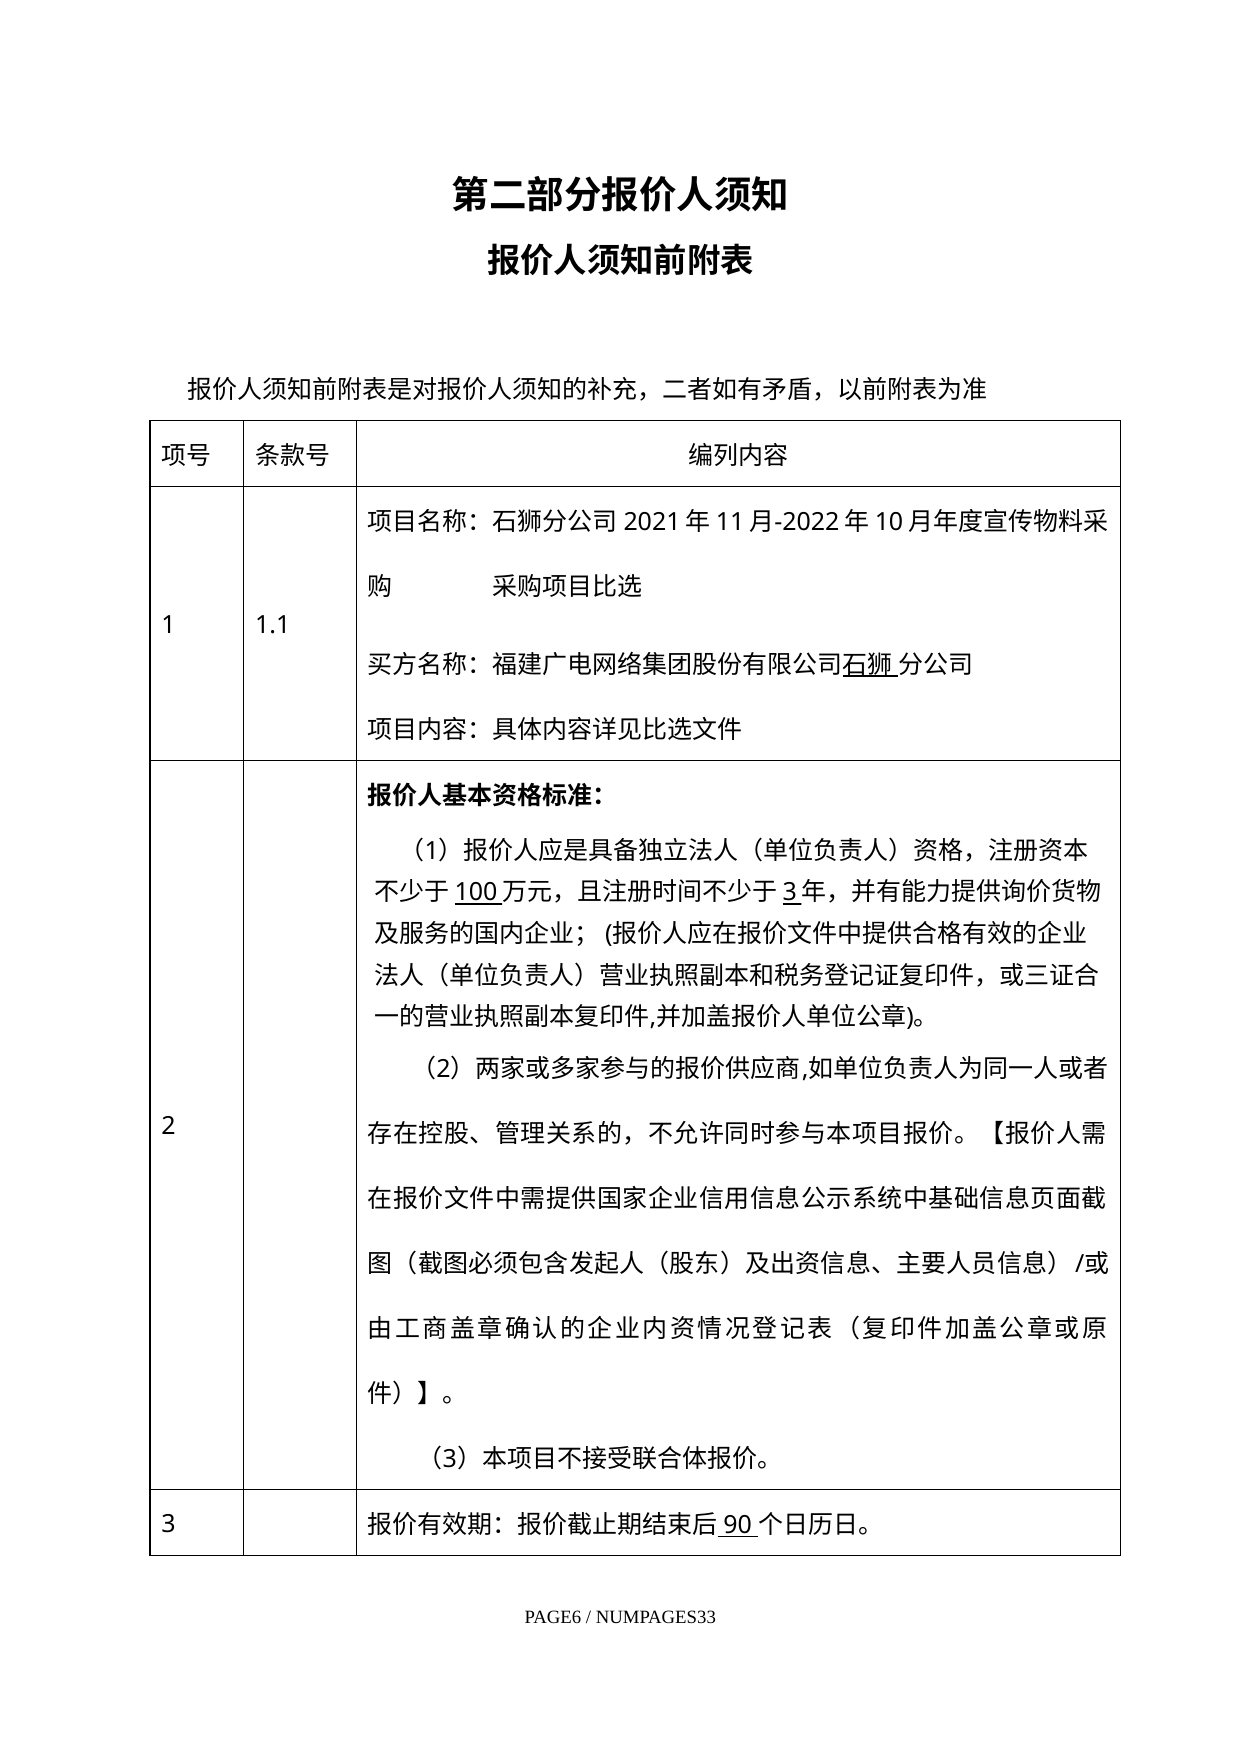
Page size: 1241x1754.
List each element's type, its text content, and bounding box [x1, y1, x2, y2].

table_cell 2 [151, 761, 243, 1489]
table_header 条款号 [244, 421, 356, 486]
table_header 编列内容 [357, 421, 1120, 486]
table_cell 项目名称：石狮分公司2021年11月-2022年10月年度宣传物料采购 采购项目比选 买方名称：福建广电网络集团股份有限公司石狮 分公司 项目内容：具体内容详见比选文件 [357, 487, 1120, 760]
text 报价人须知前附表是对报价人须知的补充，二者如有矛盾，以前附表为准 [187, 355, 1053, 420]
table_cell [244, 761, 356, 1489]
text 第二部分报价人须知 [187, 160, 1053, 225]
text 报价人须知前附表 [187, 225, 1053, 290]
table_cell 报价有效期：报价截止期结束后 90 个日历日。 [357, 1490, 1120, 1555]
table_header 项号 [151, 421, 243, 486]
table_cell 1.1 [244, 487, 356, 760]
table_cell 报价人基本资格标准： 报价人应是具备独立法人（单位负责人）资格，注册资本不少于100万元，且注册时间不少于3年，并有能力提供询价货物及服务的国内企业； (报价人应在报价文件中提供合格有效的企业法人（单位负责人）营业执照副本和税务登记证复印件，或三证合一的营业执照副本复印件,并加盖报价人单位公章)。 （2）两家或多家参与的报价供应商,如单位负责人为同一人或者存在控股、管理关系的，不允许同时参与本项目报价。【报价人需在报价文件中需提供国家企业信用信息公示系统中基础信息页面截图（截图必须包含发起人（股东）及出资信息、主要人员信息）/或由工商盖章确认的企业内资情况登记表（复印件加盖公章或原件）】。 （3）本项目不接受联合体报价。 [357, 761, 1120, 1489]
table_cell 3 [151, 1490, 243, 1555]
table_cell [244, 1490, 356, 1555]
table_cell 1 [151, 487, 243, 760]
